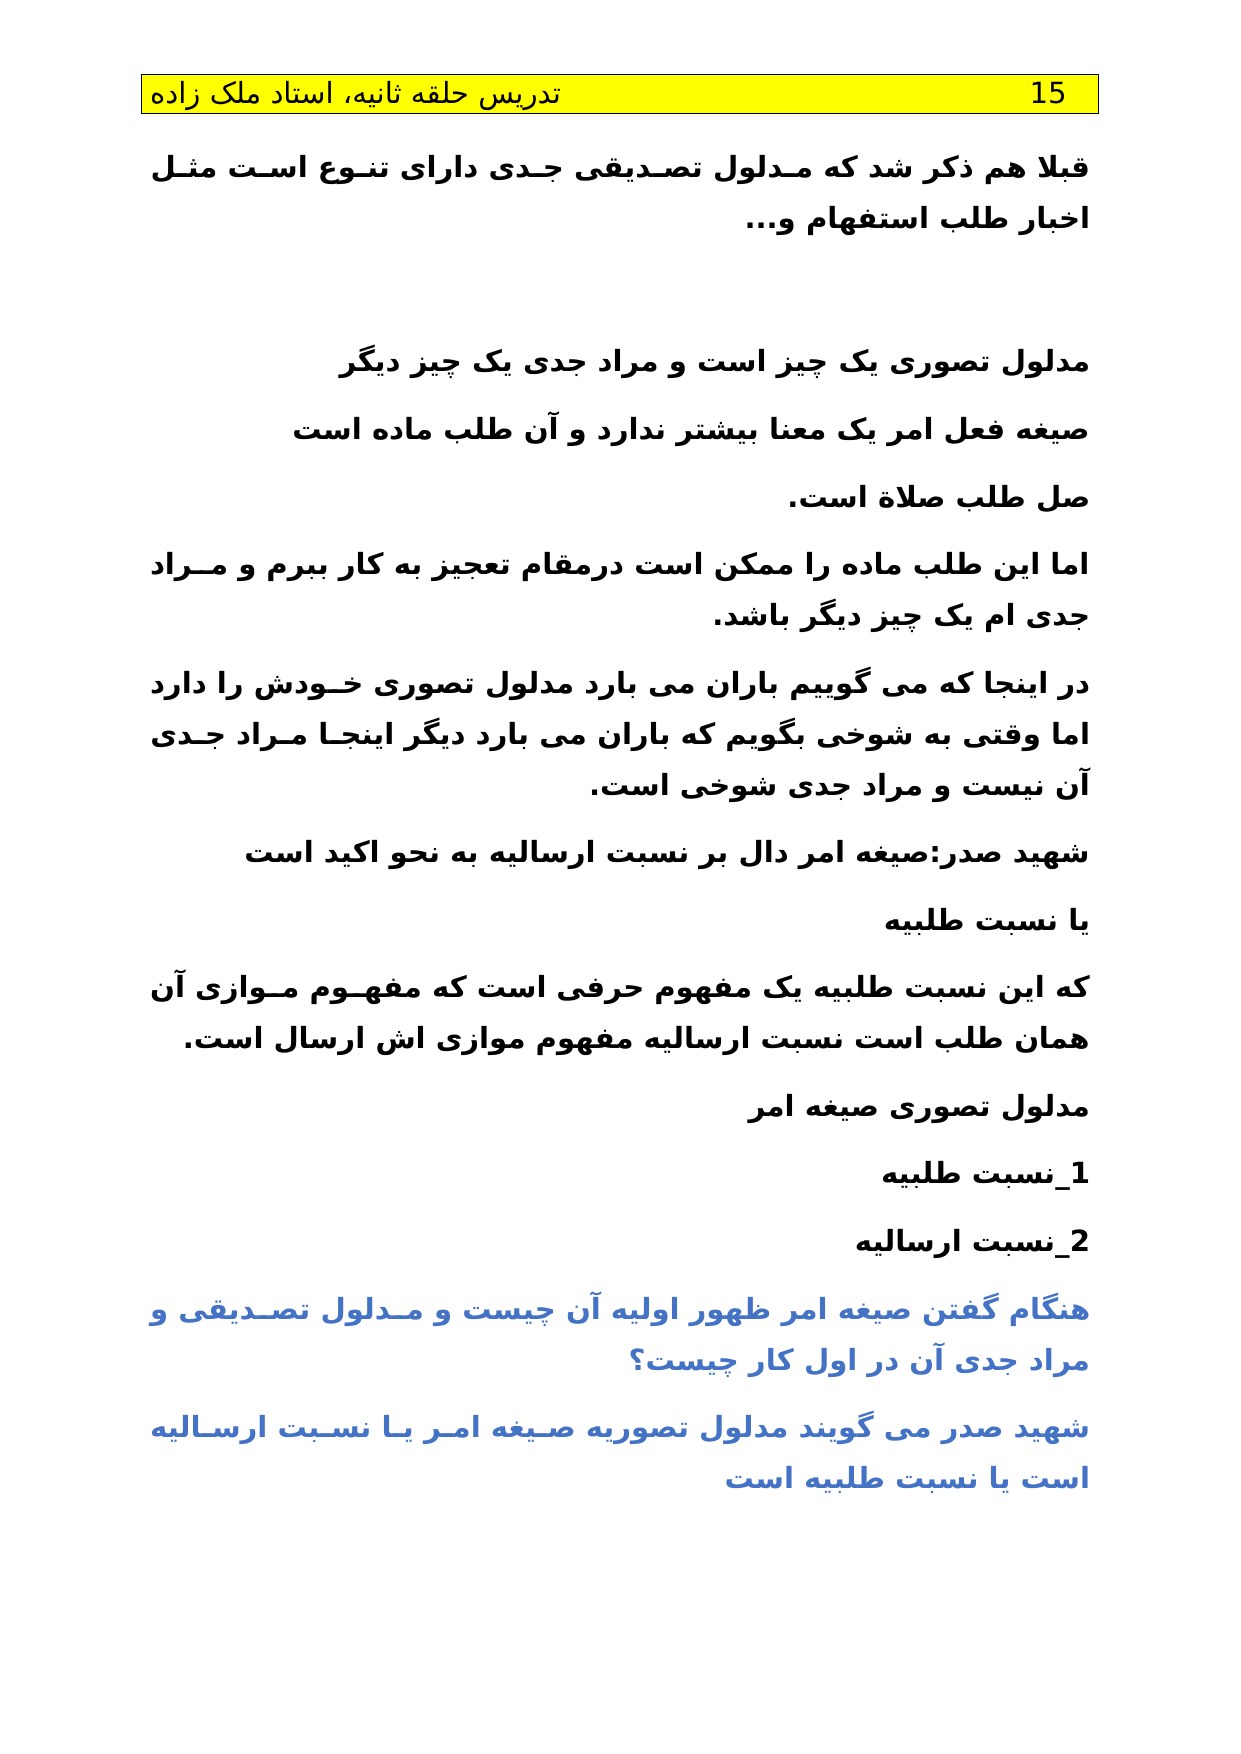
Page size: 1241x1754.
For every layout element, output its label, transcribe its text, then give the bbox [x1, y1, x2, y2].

text مدلول تصوری یک چیز است و مراد جدی یک چیز دیگر [150, 345, 1090, 379]
text شهید صدر:صیغه امر دال بر نسبت ارسالیه به نحو اکید است [150, 836, 1090, 869]
text یا نسبت طلبیه [150, 903, 1090, 937]
text شهید صدر می گویند مدلول تصوریه صیغه امر یا نسبت ارسالیه است یا نسبت طلبیه است [150, 1411, 1090, 1496]
text در اینجا که می گوییم باران می بارد مدلول تصوری خودش را دارد اما وقتی به شوخی بگویم که باران می بارد دیگر اینجا مراد جدی آن نیست و مراد جدی شوخی است. [150, 666, 1090, 802]
text صل طلب صلاة است. [150, 480, 1090, 514]
text 2_نسبت ارسالیه [150, 1224, 1090, 1258]
text که این نسبت طلبیه یک مفهوم حرفی است که مفهوم موازی آن همان طلب است نسبت ارسالیه مفهوم موازی اش ارسال است. [150, 971, 1090, 1056]
text هنگام گفتن صیغه امر ظهور اولیه آن چیست و مدلول تصدیقی و مراد جدی آن در اول کار چیست؟ [150, 1292, 1090, 1377]
text 1_نسبت طلبیه [150, 1157, 1090, 1191]
text مدلول تصوری صیغه امر [150, 1089, 1090, 1123]
text صیغه فعل امر یک معنا بیشتر ندارد و آن طلب ماده است [150, 412, 1090, 446]
text قبلا هم ذکر شد که مدلول تصدیقی جدی دارای تنوع است مثل اخبار طلب استفهام و... [150, 150, 1090, 235]
text اما این طلب ماده را ممکن است درمقام تعجیز به کار ببرم و مراد جدی ام یک چیز دیگر باشد. [150, 547, 1090, 632]
